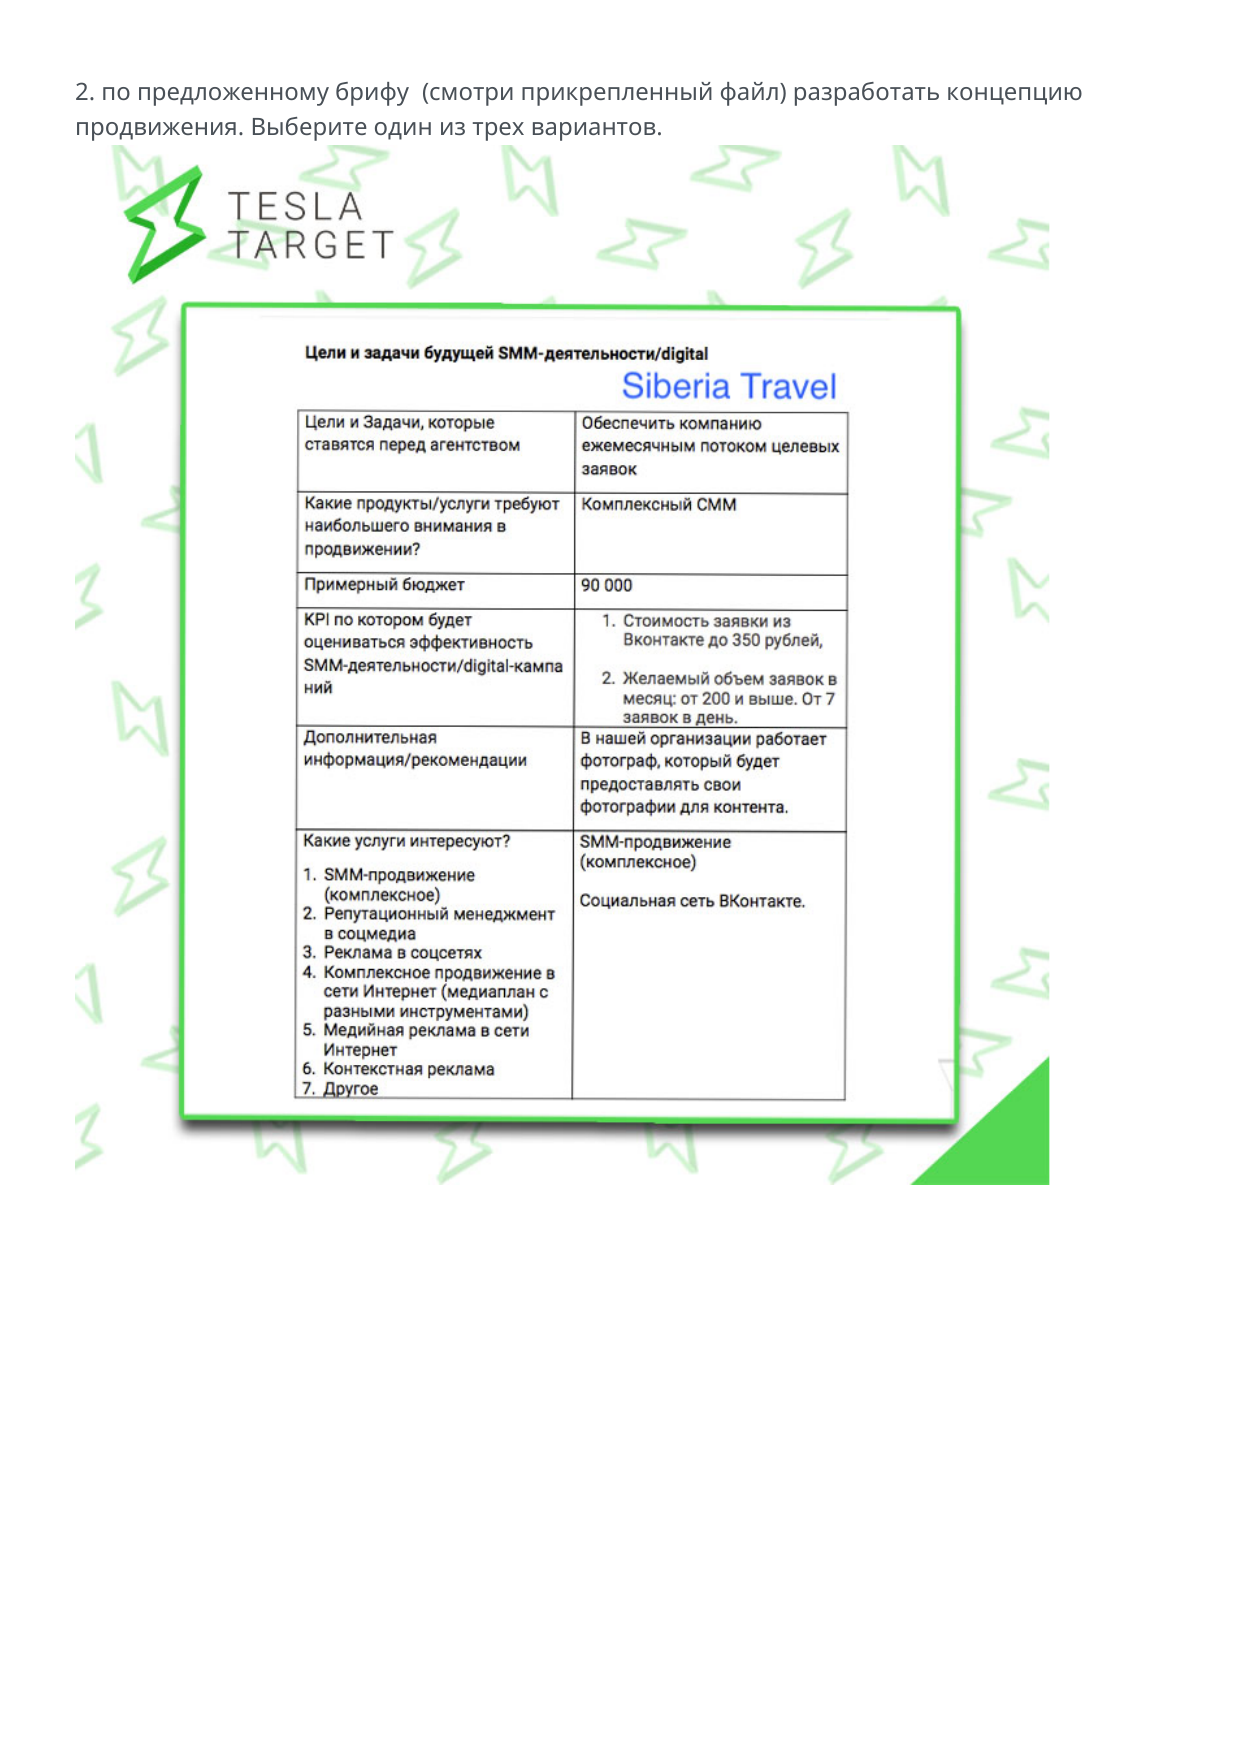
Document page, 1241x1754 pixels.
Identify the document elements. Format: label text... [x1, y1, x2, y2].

picture [75, 145, 1050, 1185]
